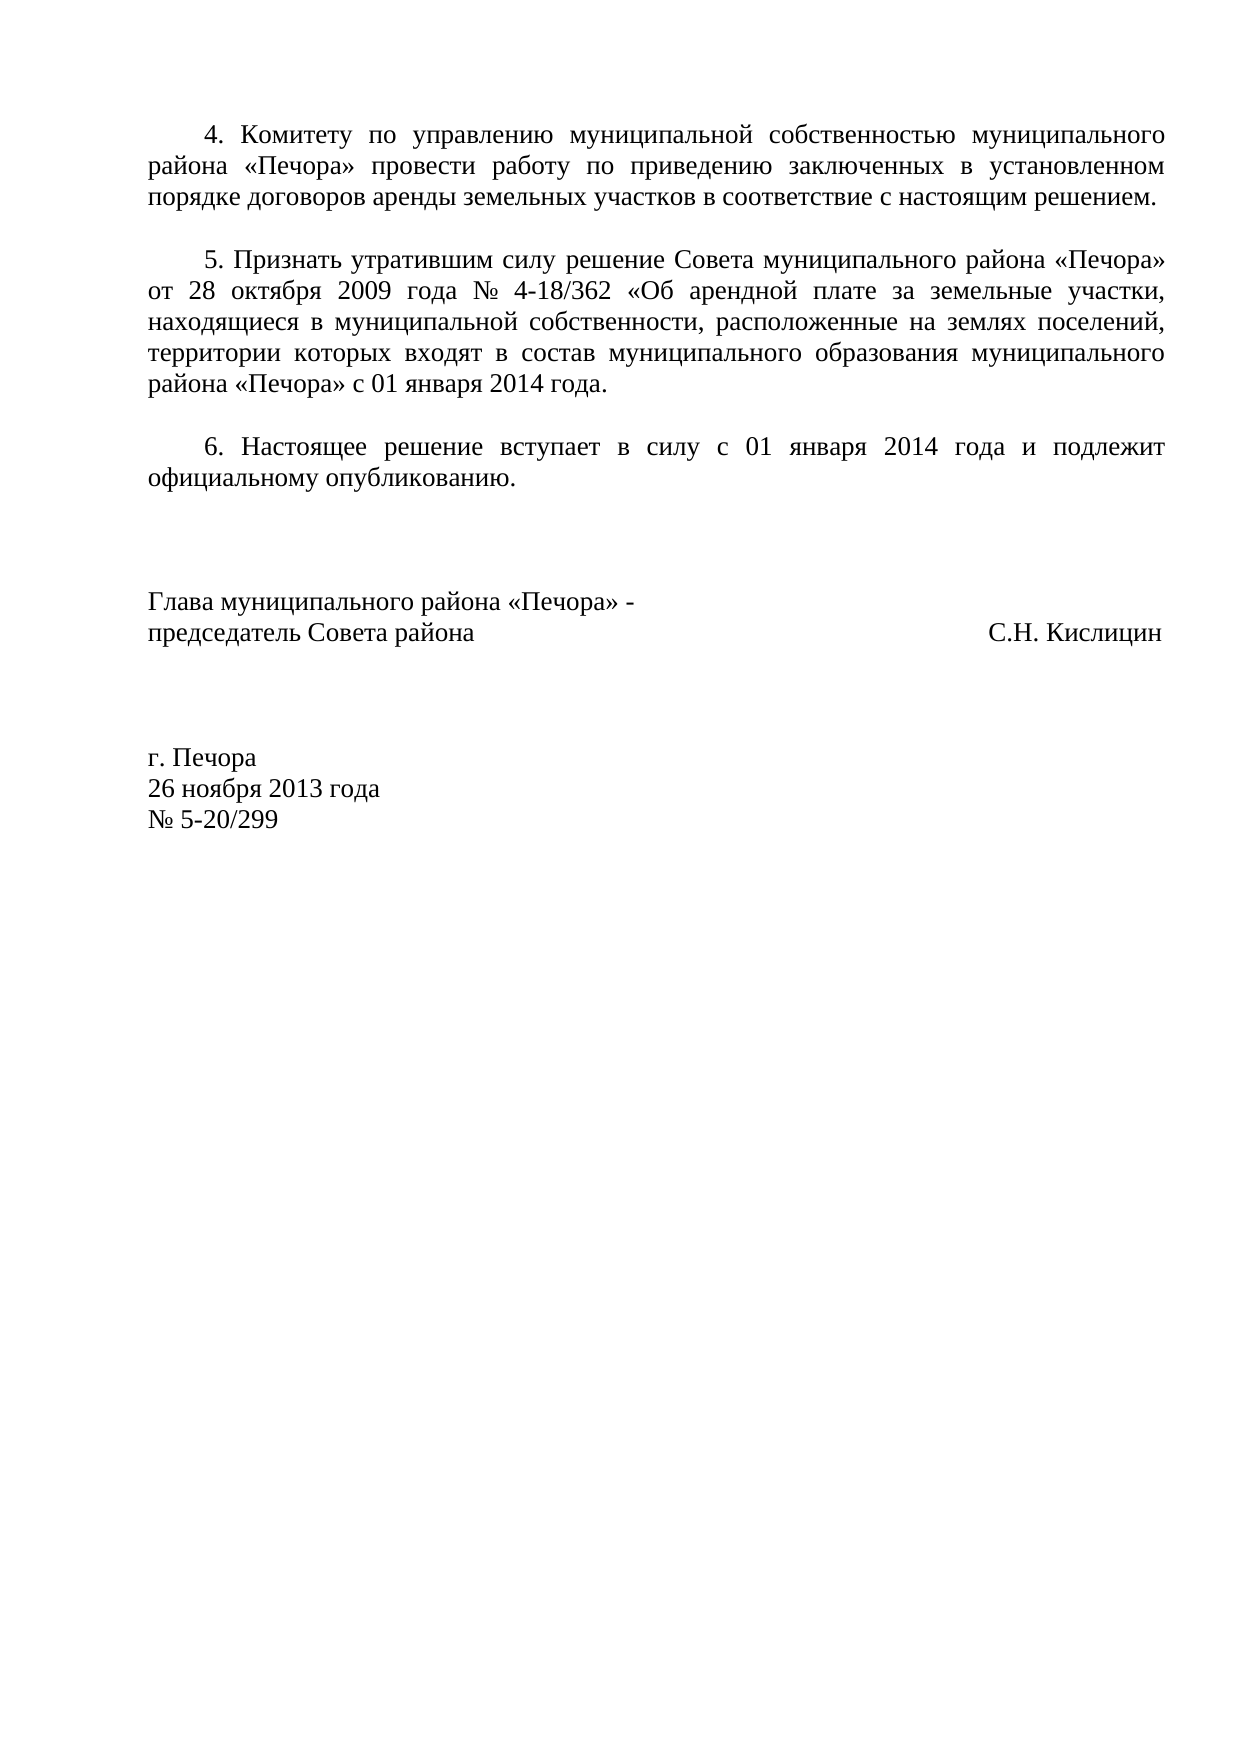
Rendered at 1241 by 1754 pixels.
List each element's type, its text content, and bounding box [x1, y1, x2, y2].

text г. Печора [148, 741, 1167, 772]
text № 5-20/299 [148, 803, 1167, 834]
text председатель Совета района С.Н. Кислицин [148, 616, 1181, 648]
text 4. Комитету по управлению муниципальной собственностью муниципального района «Печора» провести работу по приведению заключенных в установленном порядке договоров аренды земельных участков в соответствие с настоящим решением. [148, 118, 1167, 212]
text Глава муниципального района «Печора» - [148, 585, 1167, 616]
text 26 ноября 2013 года [148, 772, 1167, 803]
text 5. Признать утратившим силу решение Совета муниципального района «Печора» от 28 октября 2009 года № 4-18/362 «Об арендной плате за земельные участки, находящиеся в муниципальной собственности, расположенные на землях поселений, территории которых входят в состав муниципального образования муниципального района «Печора» с 01 января 2014 года. [148, 243, 1167, 398]
text 6. Настоящее решение вступает в силу с 01 января 2014 года и подлежит официальному опубликованию. [148, 429, 1167, 492]
